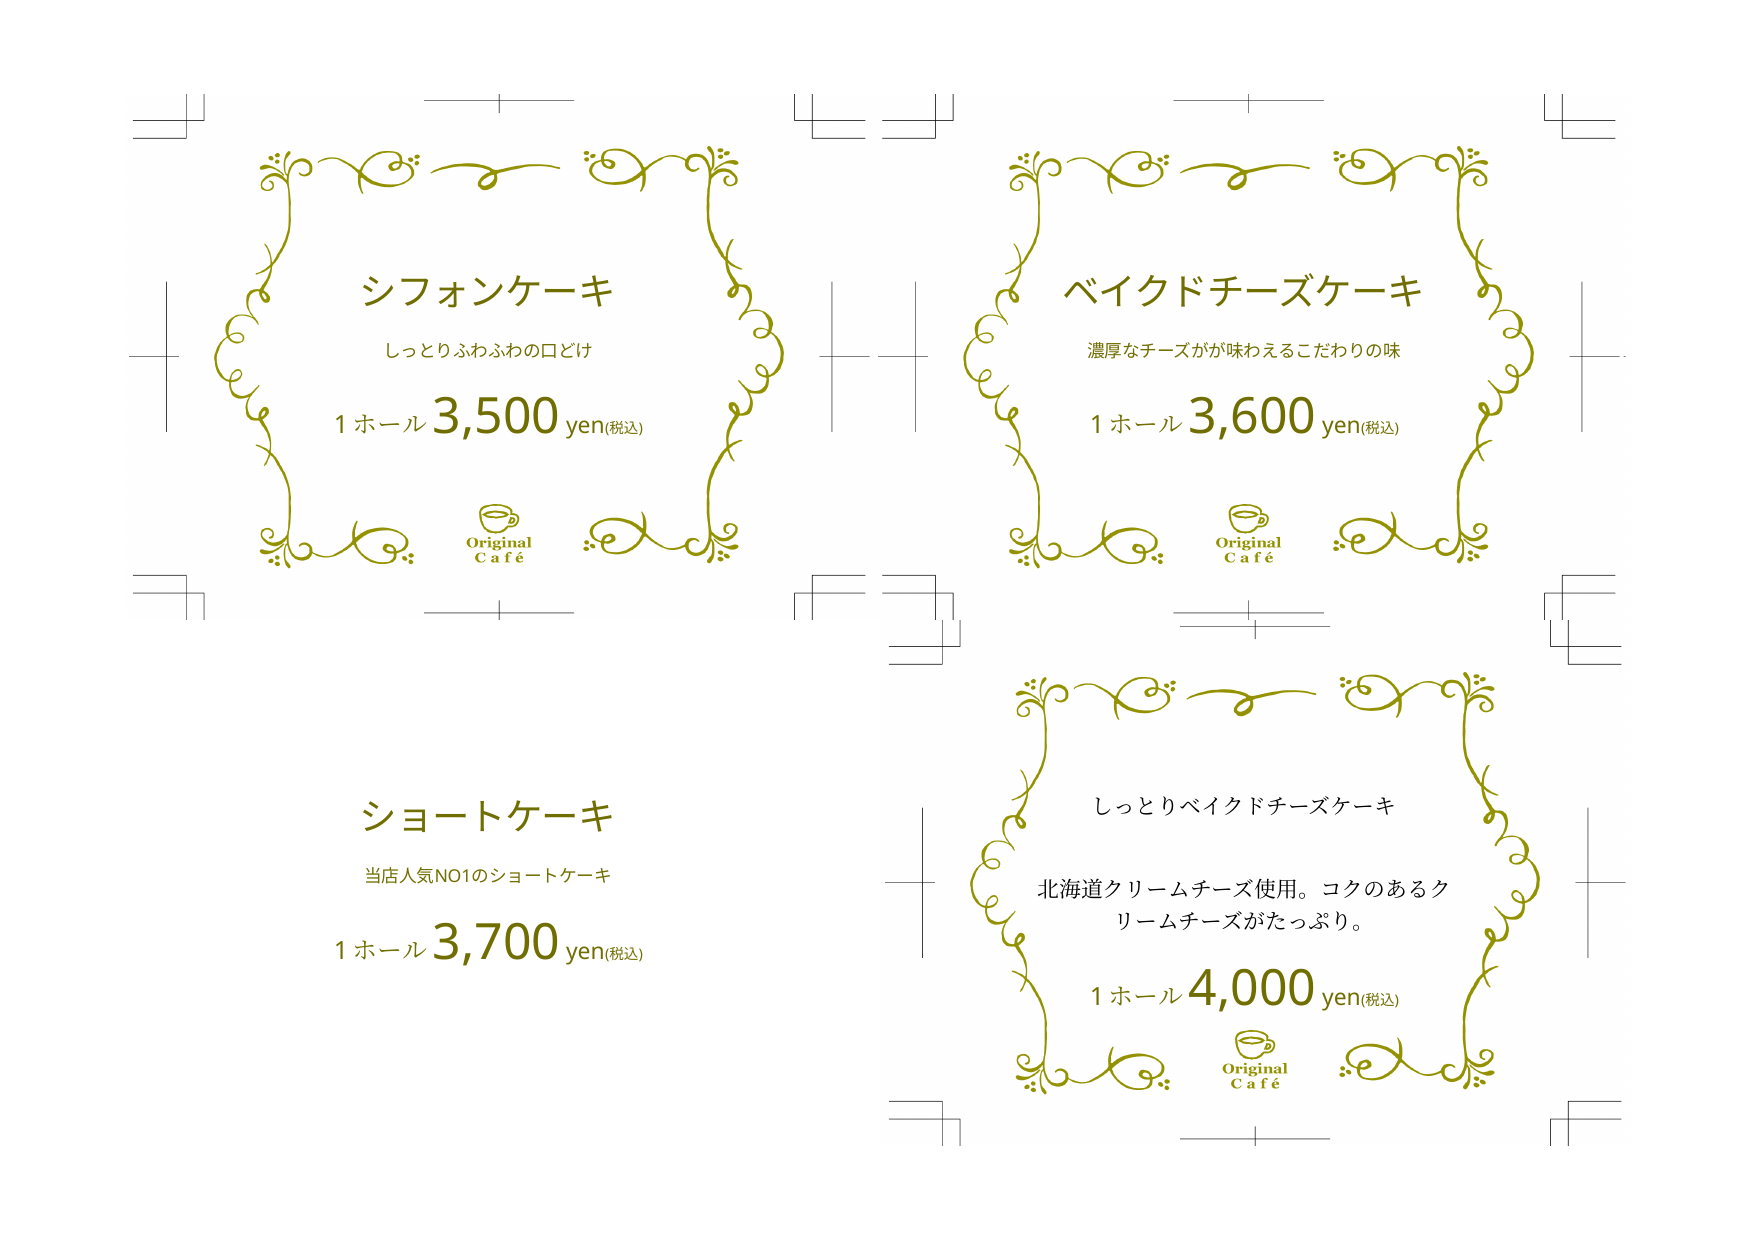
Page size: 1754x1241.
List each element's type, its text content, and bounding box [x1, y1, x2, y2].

table_header しっとりベイクド チーズケーキ 北海道クリームチーズ使用。 コクのあるクリームチーズがたっぷり。 1ホール4,000 yen(税込) [1023, 727, 1466, 1037]
picture [124, 94, 1630, 1146]
table_header ベイクドチーズケーキ 濃厚なチーズがが味わえるこだわりの味 1ホール3,600 yen(税込) [1023, 201, 1466, 511]
table_header シフォンケーキ しっとりふわふわの口どけ 1ホール3,500 yen(税込) [266, 201, 709, 511]
table_header ショートケーキ 当店人気NO1のショートケーキ 1ホール3,700 yen(税込) [266, 727, 709, 1037]
